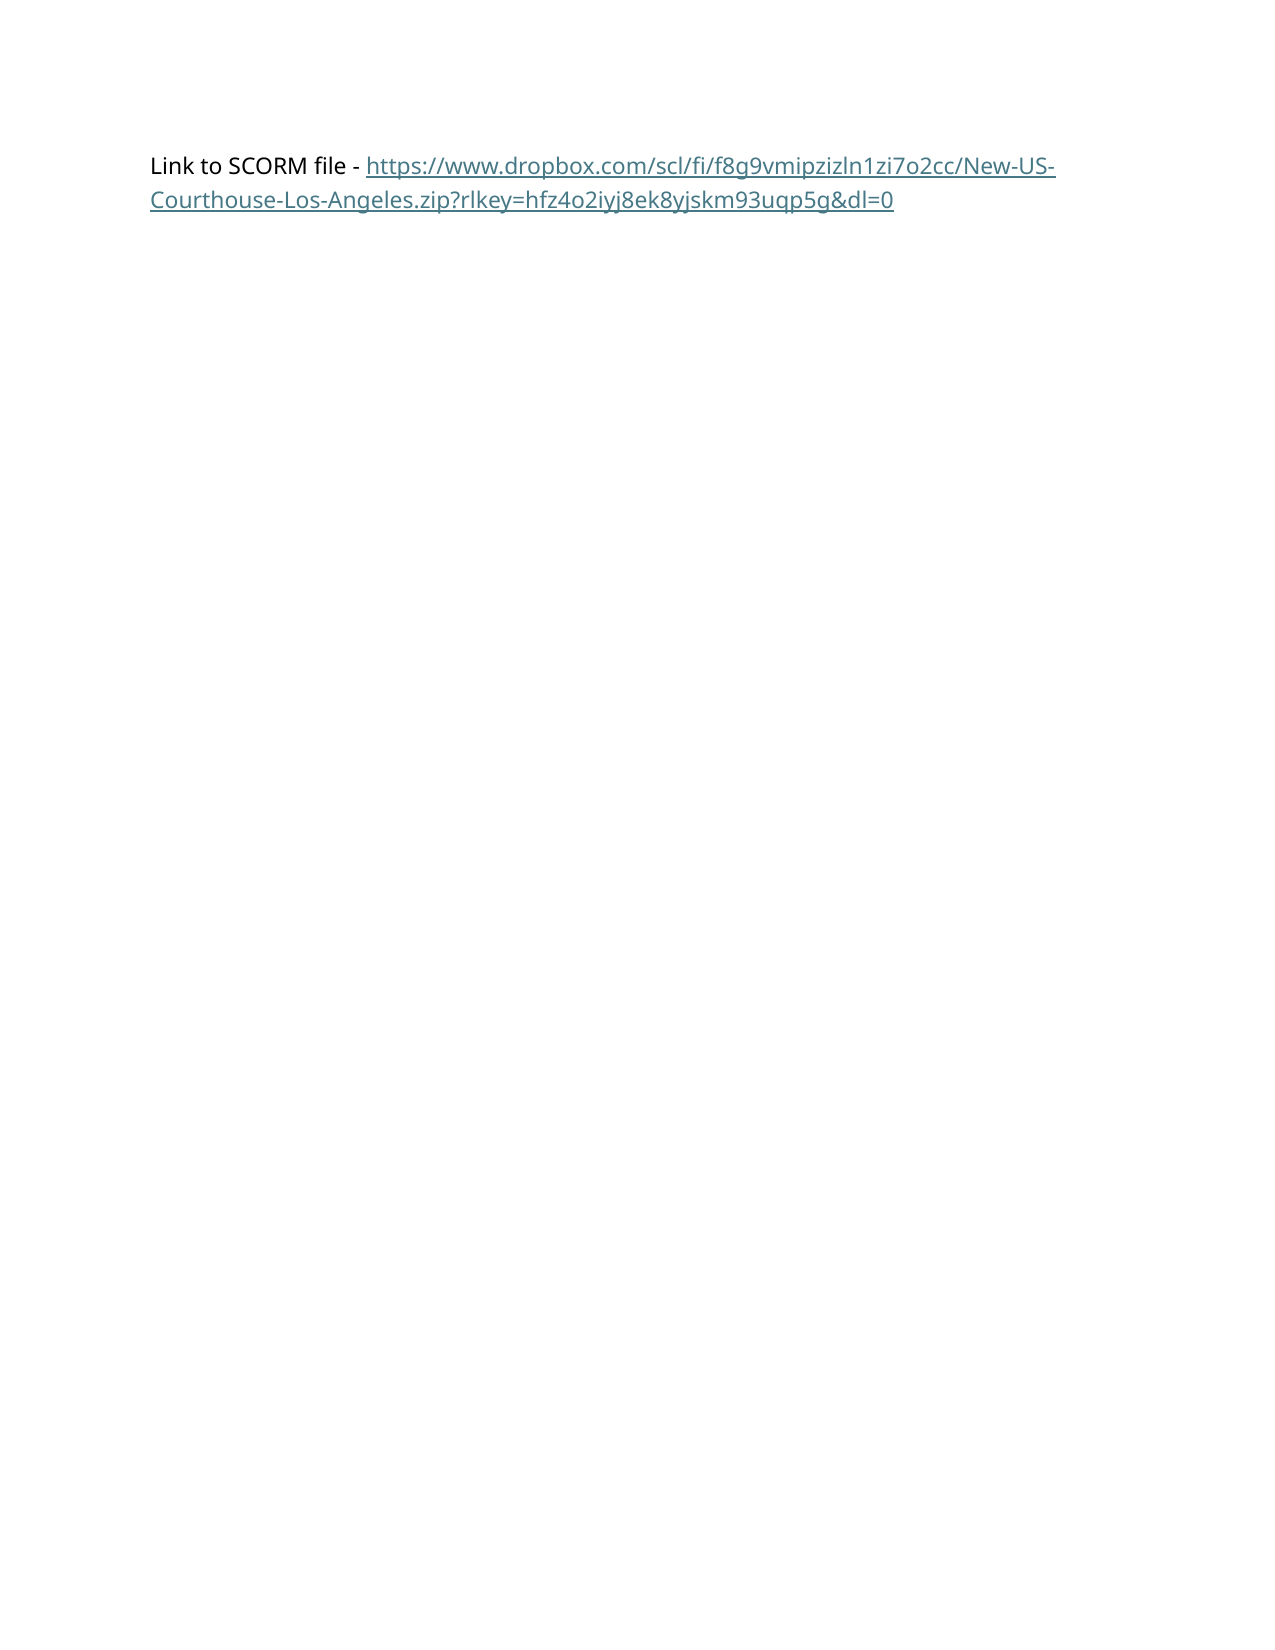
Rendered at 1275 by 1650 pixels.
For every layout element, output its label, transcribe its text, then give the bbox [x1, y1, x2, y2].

text Link to SCORM file - https://www.dropbox.com/scl/fi/f8g9vmipzizln1zi7o2cc/New-US-Courthouse-Los-Angeles.zip?rlkey=hfz4o2iyj8ek8yjskm93uqp5g&dl=0 [150, 150, 1125, 215]
